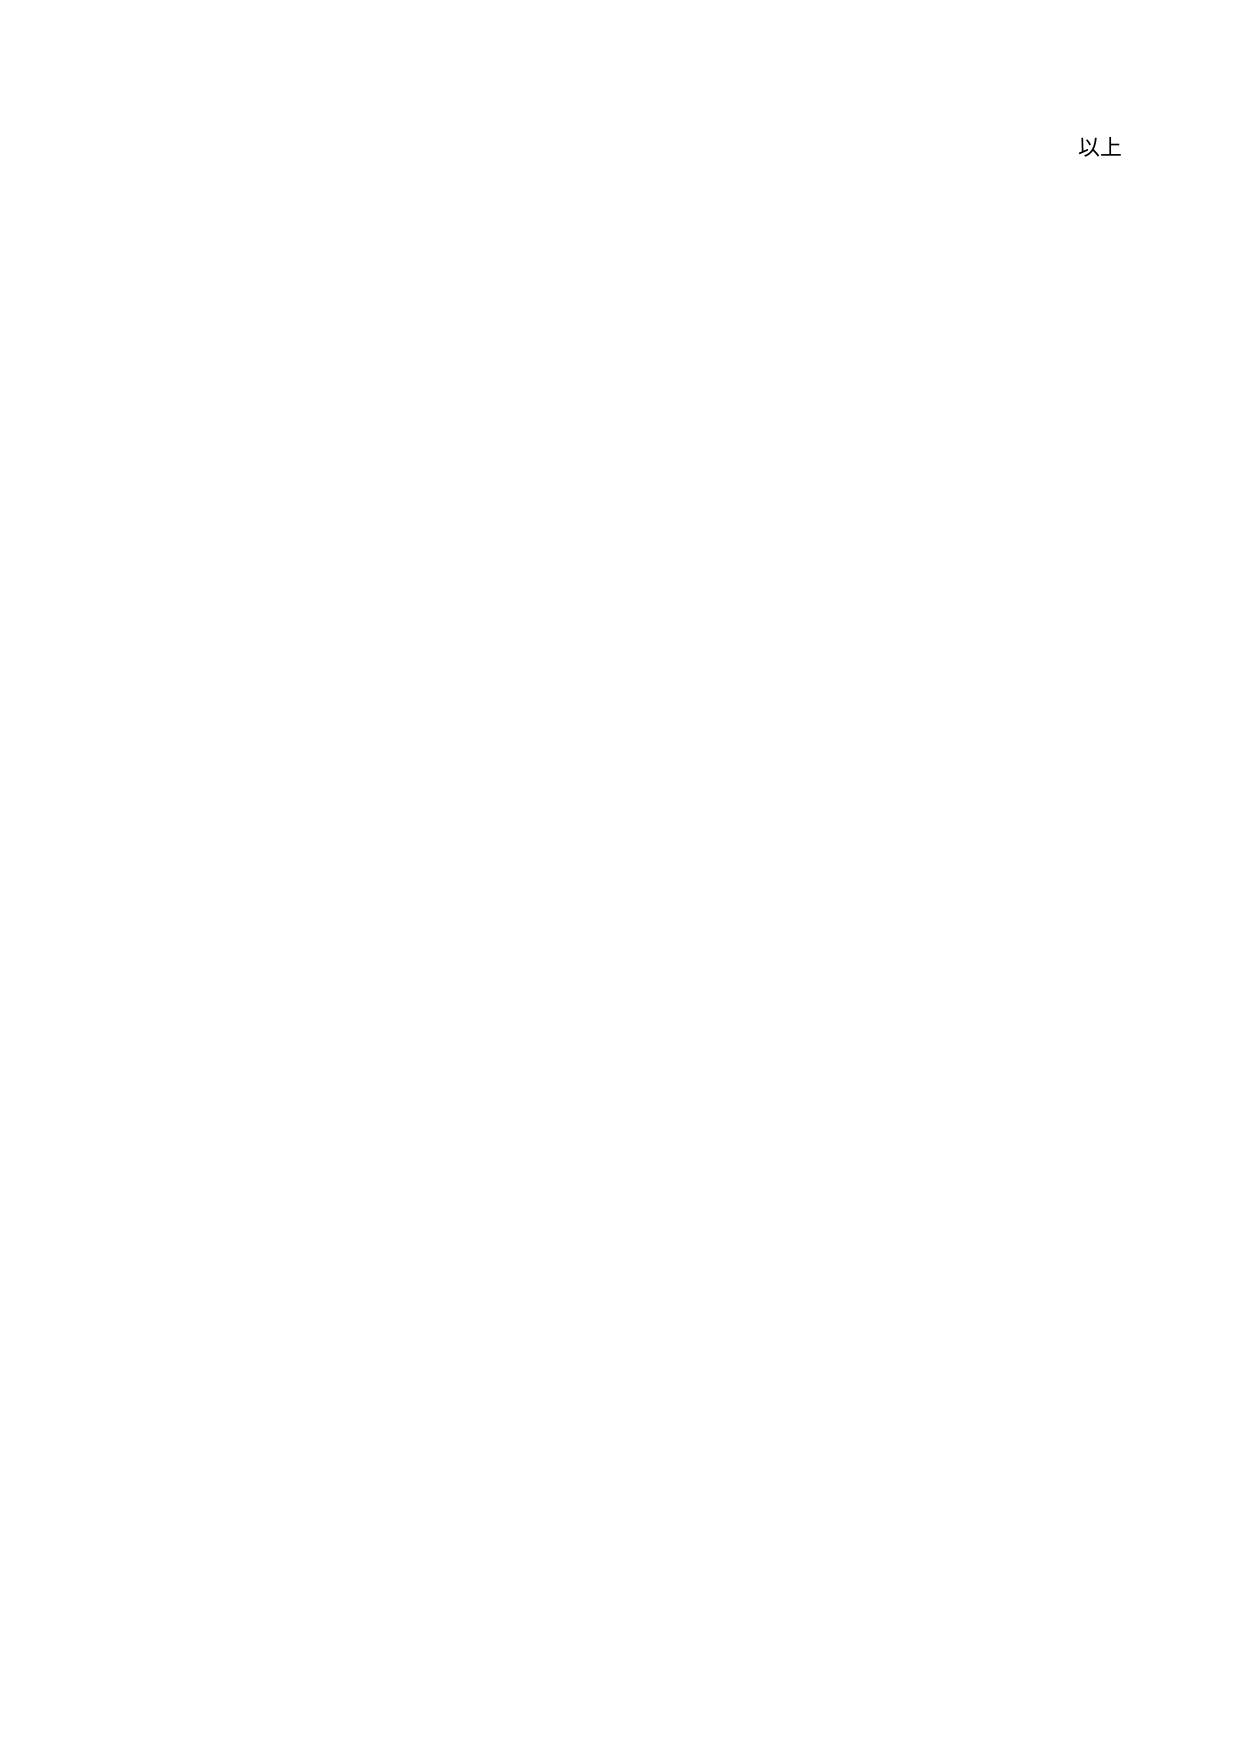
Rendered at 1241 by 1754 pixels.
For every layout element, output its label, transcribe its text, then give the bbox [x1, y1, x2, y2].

text 以上 [118, 127, 1122, 164]
